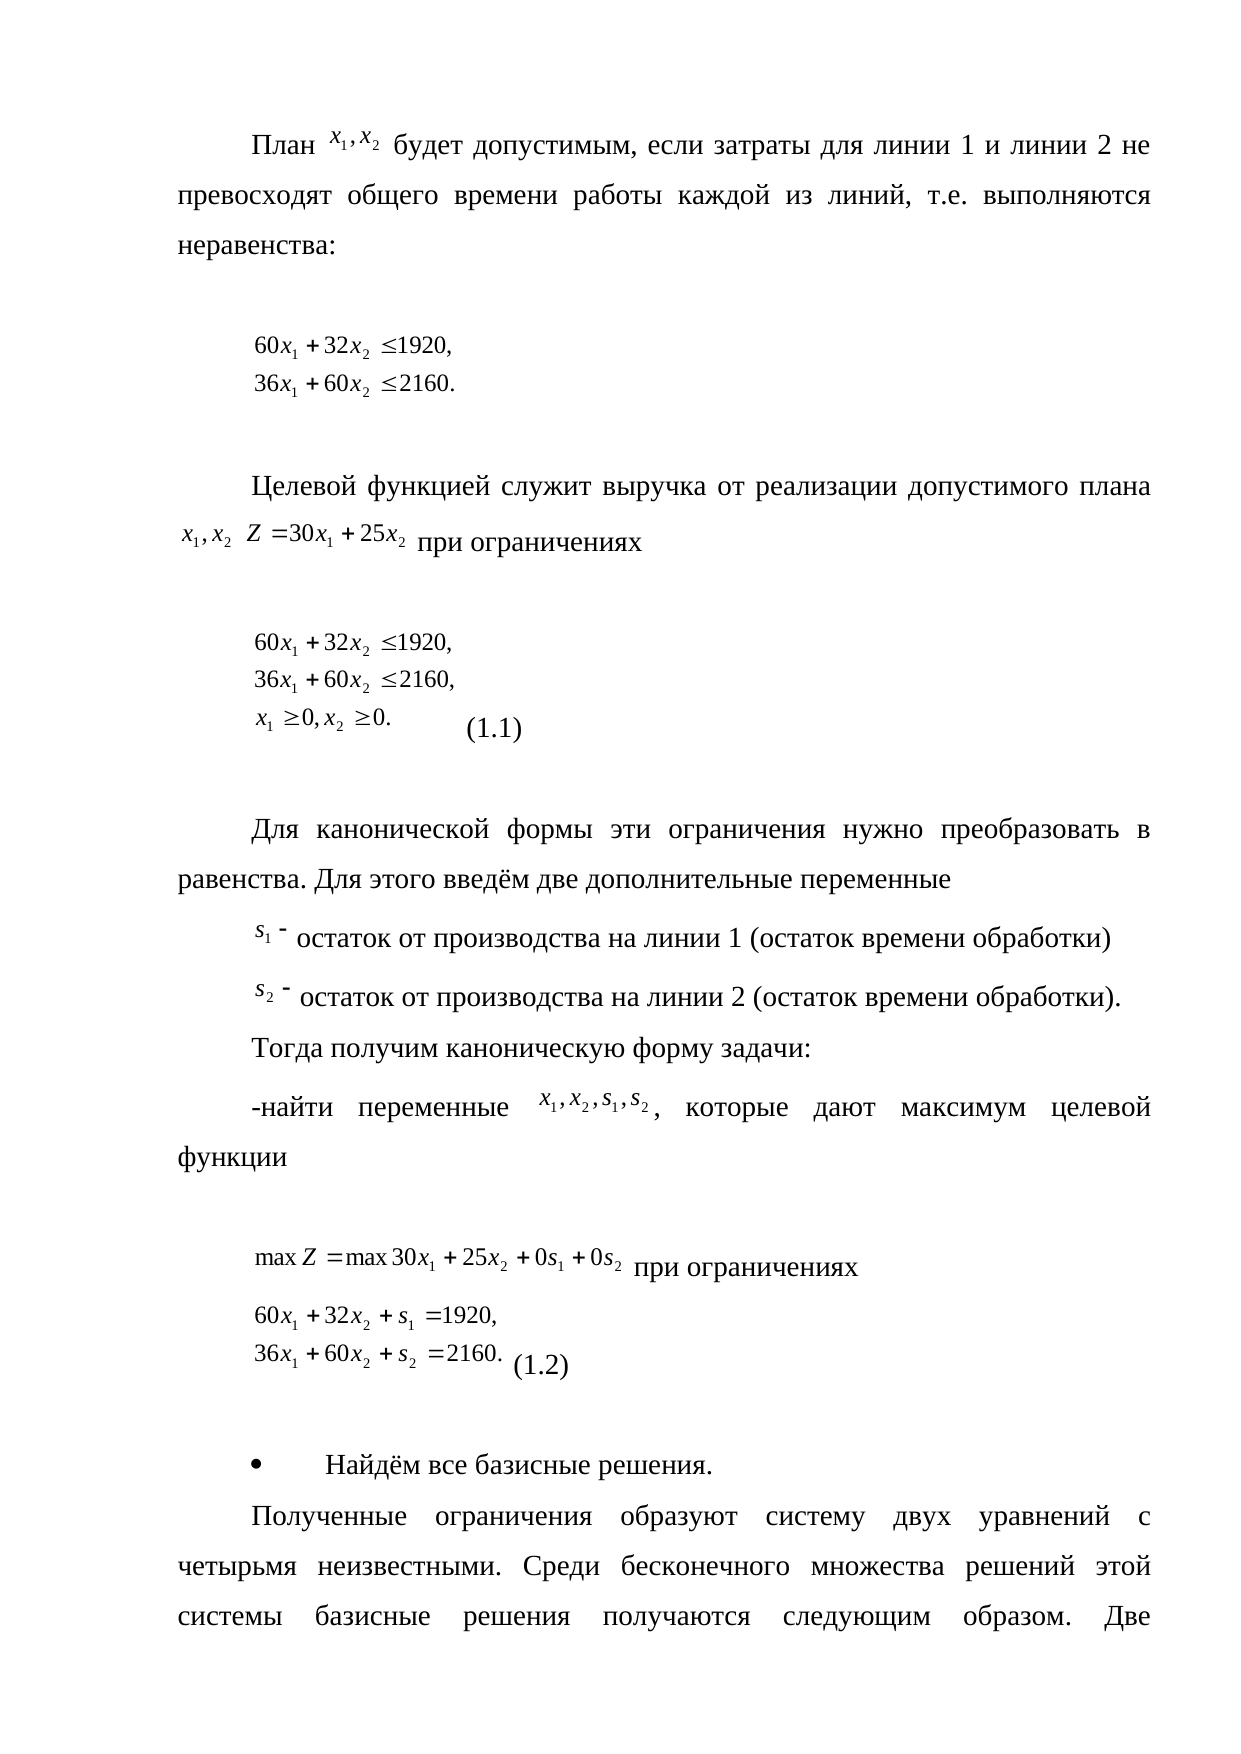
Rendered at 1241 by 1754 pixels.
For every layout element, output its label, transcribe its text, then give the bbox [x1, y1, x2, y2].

text Для канонической формы эти ограничения нужно преобразовать в равенства. Для этого введём две дополнительные переменные [177, 811, 1152, 895]
text остаток от производства на линии 2 (остаток времени обработки). [177, 971, 1152, 1013]
text (1.1) [177, 625, 1152, 744]
text -найти переменные , которые дают максимум целевой функции [177, 1080, 1152, 1173]
text при ограничениях [177, 1240, 1152, 1282]
text Тогда получим каноническую форму задачи: [177, 1030, 1152, 1063]
text План будет допустимым, если затраты для линии 1 и линии 2 не превосходят общего времени работы каждой из линий, т.е. выполняются неравенства: [177, 118, 1152, 261]
text (1.2) [177, 1299, 1152, 1380]
list Найдём все базисные решения. [177, 1447, 1152, 1481]
text Целевой функцией служит выручка от реализации допустимого плана при ограничениях [177, 468, 1152, 558]
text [177, 1498, 1152, 1632]
text остаток от производства на линии 1 (остаток времени обработки) [177, 912, 1152, 954]
